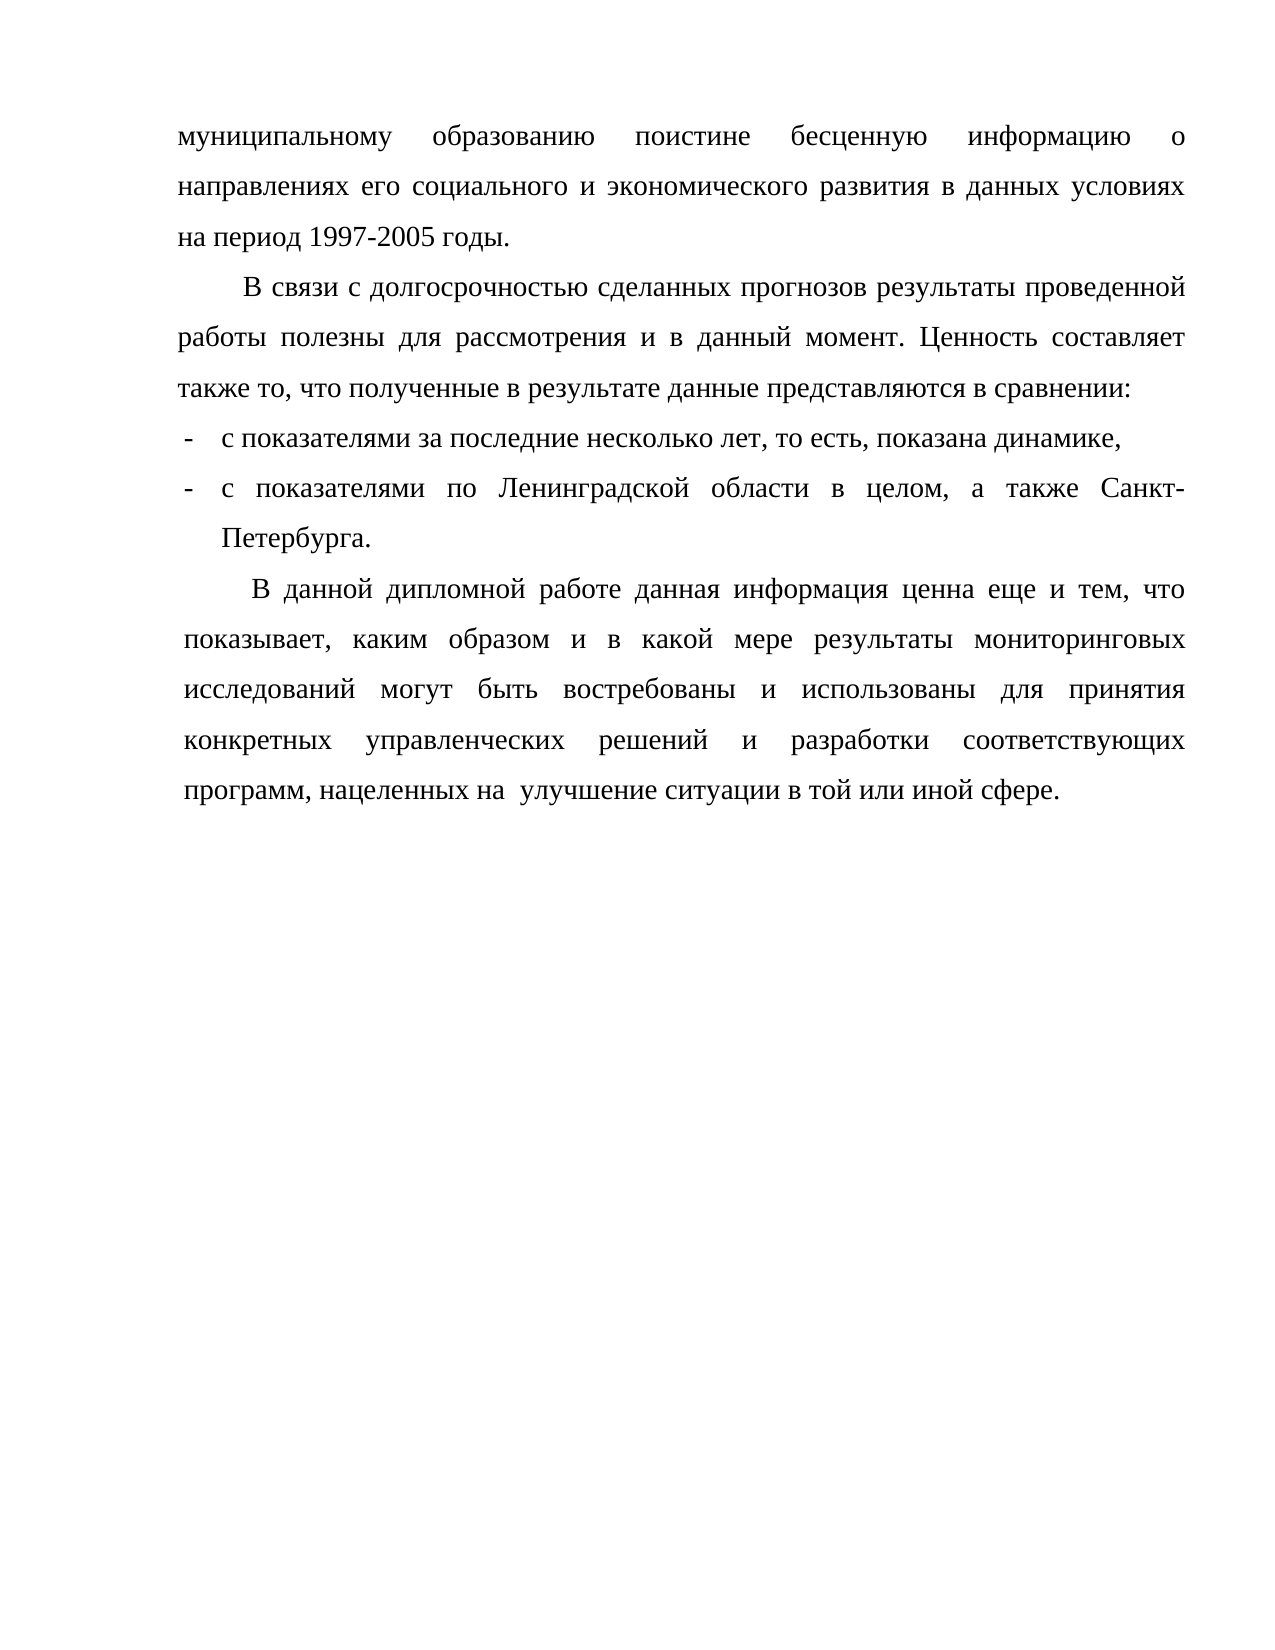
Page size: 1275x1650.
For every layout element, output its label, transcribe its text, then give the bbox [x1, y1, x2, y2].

text В данной дипломной работе данная информация ценна еще и тем, что показывает, каким образом и в какой мере результаты мониторинговых исследований могут быть востребованы и использованы для принятия конкретных управленческих решений и разработки соответствующих программ, нацеленных на улучшение ситуации в той или иной сфере. [183, 571, 1186, 806]
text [177, 118, 1186, 252]
text В связи с долгосрочностью сделанных прогнозов результаты проведенной работы полезны для рассмотрения и в данный момент. Ценность составляет также то, что полученные в результате данные представляются в сравнении: [177, 269, 1186, 403]
list с показателями за последние несколько лет, то есть, показана динамике, [183, 420, 1186, 453]
list с показателями по Ленинградской области в целом, а также Санкт-Петербурга. [183, 470, 1186, 554]
